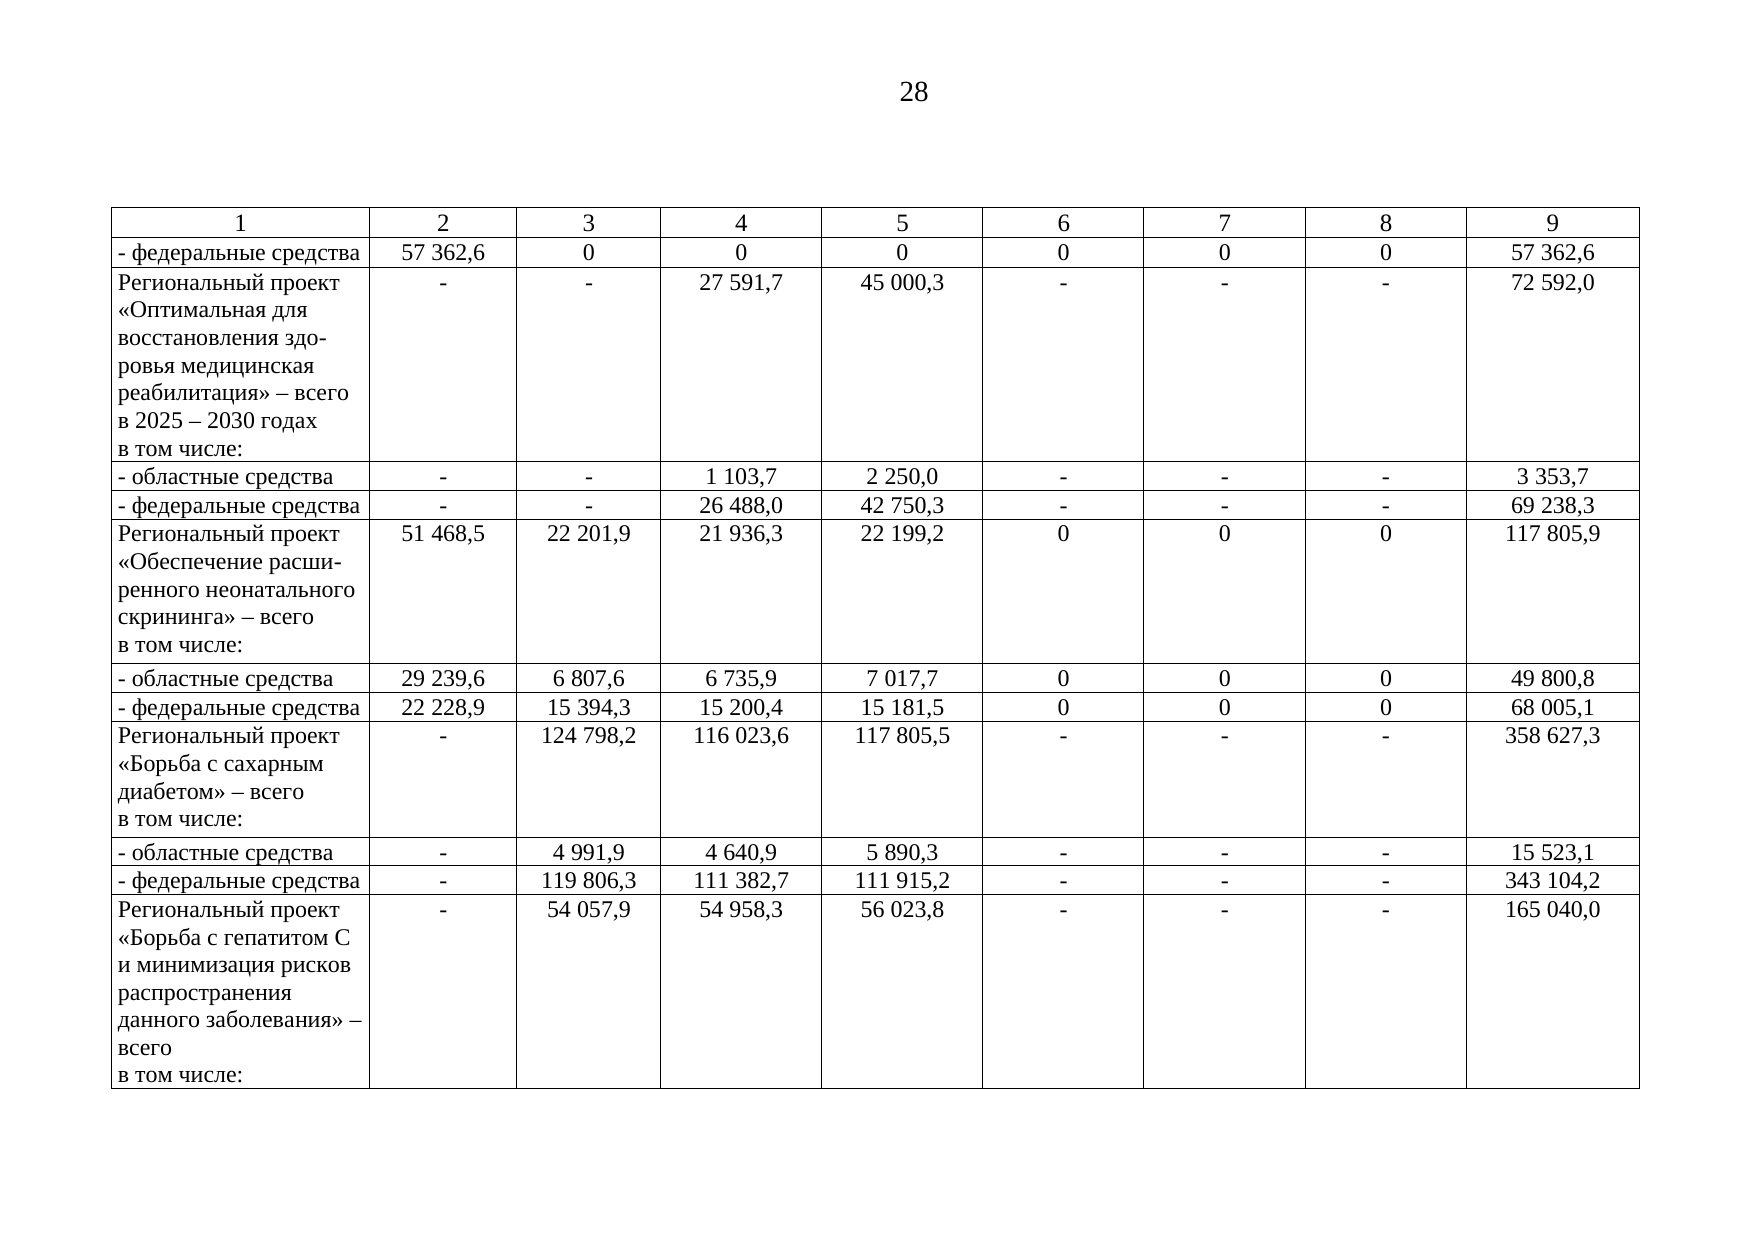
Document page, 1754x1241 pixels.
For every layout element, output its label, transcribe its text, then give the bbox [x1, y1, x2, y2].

table_cell 45 000,3 [822, 268, 982, 461]
table_cell - [370, 722, 516, 837]
table_cell 22 199,2 [822, 520, 982, 663]
table_cell - федеральные средства [112, 491, 369, 518]
table_cell 1 103,7 [661, 462, 821, 490]
table_cell - [983, 895, 1143, 1088]
table_cell - федеральные средства [112, 693, 369, 721]
table_cell - [517, 462, 660, 490]
table_cell - [370, 866, 516, 894]
table_cell 0 [1306, 693, 1466, 721]
table_cell 2 250,0 [822, 462, 982, 490]
table_header 1 [112, 208, 369, 237]
table_cell 0 [661, 238, 821, 267]
table_header 6 [983, 208, 1143, 237]
table_cell 56 023,8 [822, 895, 982, 1088]
table_cell 51 468,5 [370, 520, 516, 663]
table_cell - [1144, 462, 1305, 490]
table_cell - [1144, 866, 1305, 894]
table_cell 165 040,0 [1467, 895, 1639, 1088]
table_cell 0 [1144, 238, 1305, 267]
table_cell - областные средства [112, 664, 369, 692]
table_cell - [983, 268, 1143, 461]
table_cell - [370, 268, 516, 461]
table_cell - [1144, 491, 1305, 518]
table_cell 358 627,3 [1467, 722, 1639, 837]
table_cell - федеральные средства [112, 238, 369, 267]
table_cell 57 362,6 [1467, 238, 1639, 267]
table_cell 49 800,8 [1467, 664, 1639, 692]
table_cell 54 958,3 [661, 895, 821, 1088]
table_cell - федеральные средства [112, 866, 369, 894]
table_header 5 [822, 208, 982, 237]
table_cell 119 806,3 [517, 866, 660, 894]
table_cell 124 798,2 [517, 722, 660, 837]
table_header 4 [661, 208, 821, 237]
table_cell 4 640,9 [661, 838, 821, 865]
table_cell - [983, 462, 1143, 490]
table_cell 21 936,3 [661, 520, 821, 663]
table_cell - [1306, 895, 1466, 1088]
table_cell 68 005,1 [1467, 693, 1639, 721]
table_cell - областные средства [112, 838, 369, 865]
table_cell 116 023,6 [661, 722, 821, 837]
table_cell - [1306, 268, 1466, 461]
table_header 9 [1467, 208, 1639, 237]
table_cell - [1306, 462, 1466, 490]
table_cell - [1306, 722, 1466, 837]
table_cell 0 [517, 238, 660, 267]
table_cell - [370, 838, 516, 865]
table_cell - областные средства [112, 462, 369, 490]
table_cell 0 [983, 693, 1143, 721]
table_cell - [1144, 895, 1305, 1088]
table_cell 15 394,3 [517, 693, 660, 721]
table_cell - [983, 722, 1143, 837]
table_cell 343 104,2 [1467, 866, 1639, 894]
table_cell - [1306, 838, 1466, 865]
table_cell - [1144, 722, 1305, 837]
table_cell 0 [1144, 664, 1305, 692]
table_cell 22 228,9 [370, 693, 516, 721]
table_cell 27 591,7 [661, 268, 821, 461]
table_cell - [517, 268, 660, 461]
table_header 3 [517, 208, 660, 237]
table_header 7 [1144, 208, 1305, 237]
table_cell - [370, 462, 516, 490]
table_cell 0 [1306, 238, 1466, 267]
table_cell - [1144, 268, 1305, 461]
table_cell 54 057,9 [517, 895, 660, 1088]
table_cell - [983, 866, 1143, 894]
table_cell - [1144, 838, 1305, 865]
table_cell Региональный проект «Оптимальная для восстановления здоровья медицинская реабилитация» – всего в 2025 – 2030 годах в том числе: [112, 268, 369, 461]
table_cell 3 353,7 [1467, 462, 1639, 490]
table_cell 0 [983, 238, 1143, 267]
table_cell 7 017,7 [822, 664, 982, 692]
table_cell 117 805,9 [1467, 520, 1639, 663]
table_cell - [983, 838, 1143, 865]
table_cell 15 181,5 [822, 693, 982, 721]
table_cell 22 201,9 [517, 520, 660, 663]
table_cell 0 [1144, 693, 1305, 721]
table_header 8 [1306, 208, 1466, 237]
table_cell 6 807,6 [517, 664, 660, 692]
table_cell 5 890,3 [822, 838, 982, 865]
table_header 2 [370, 208, 516, 237]
table_cell Региональный проект «Борьба с сахарным диабетом» – всего в том числе: [112, 722, 369, 837]
table_cell - [983, 491, 1143, 518]
table_cell 0 [983, 664, 1143, 692]
table_cell 69 238,3 [1467, 491, 1639, 518]
table_cell - [370, 895, 516, 1088]
table_cell 4 991,9 [517, 838, 660, 865]
table_cell 6 735,9 [661, 664, 821, 692]
table_cell Региональный проект «Борьба с гепатитом С и минимизация рисков распространения данного заболевания» – всего в том числе: [112, 895, 369, 1088]
table_cell 0 [1144, 520, 1305, 663]
table_cell 42 750,3 [822, 491, 982, 518]
table_cell - [1306, 491, 1466, 518]
table_cell 111 915,2 [822, 866, 982, 894]
table_cell - [370, 491, 516, 518]
table_cell 15 200,4 [661, 693, 821, 721]
table_cell 0 [983, 520, 1143, 663]
table_cell 72 592,0 [1467, 268, 1639, 461]
table_cell 26 488,0 [661, 491, 821, 518]
table_cell 0 [1306, 664, 1466, 692]
table_cell - [517, 491, 660, 518]
table_cell 0 [822, 238, 982, 267]
table_cell 57 362,6 [370, 238, 516, 267]
table_cell 15 523,1 [1467, 838, 1639, 865]
table_cell 111 382,7 [661, 866, 821, 894]
table_cell 29 239,6 [370, 664, 516, 692]
table_cell 0 [1306, 520, 1466, 663]
table_cell - [1306, 866, 1466, 894]
table_cell 117 805,5 [822, 722, 982, 837]
table_cell Региональный проект «Обеспечение расширенного неонатального скрининга» – всего в том числе: [112, 520, 369, 663]
